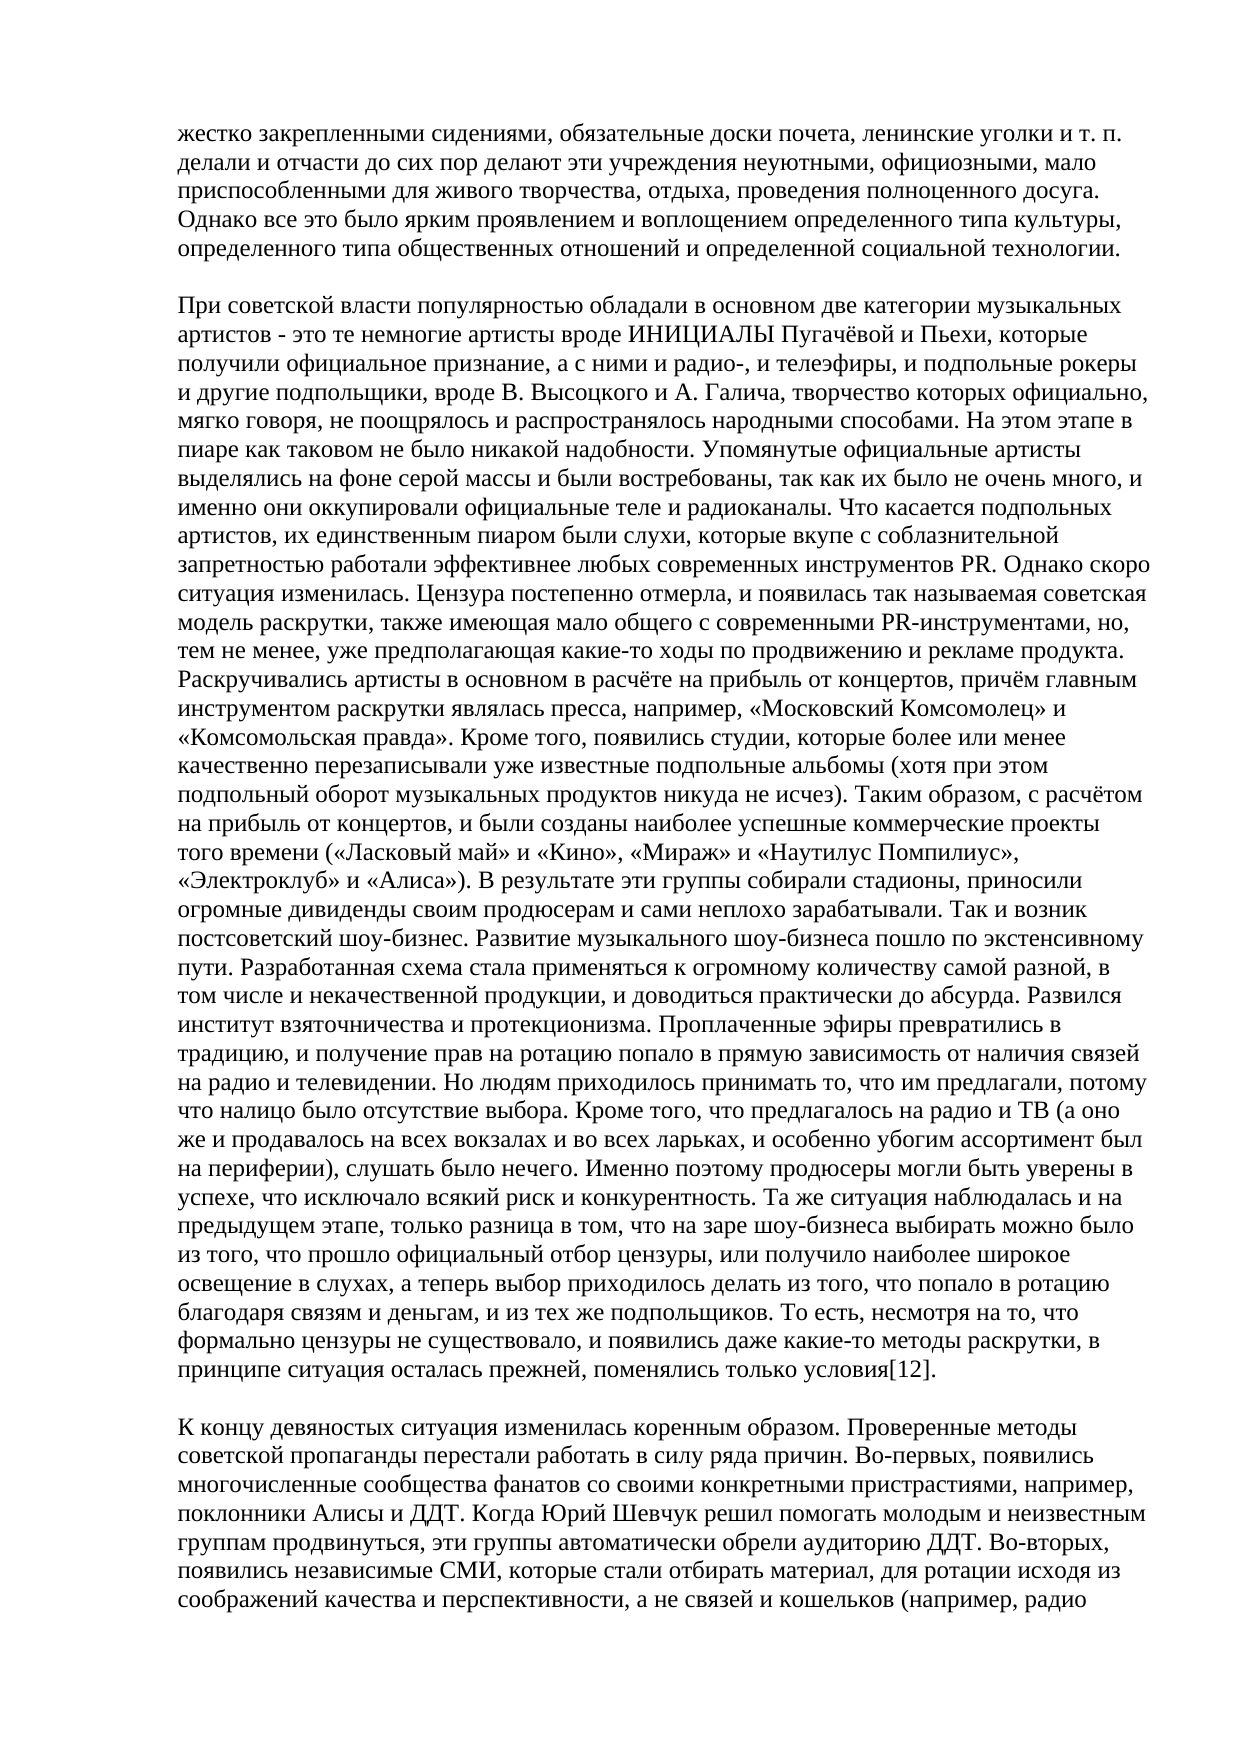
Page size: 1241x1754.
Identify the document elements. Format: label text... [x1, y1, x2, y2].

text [177, 1412, 1152, 1613]
text При советской власти популярностью обладали в основном две категории музыкальных артистов - это те немногие артисты вроде ИНИЦИАЛЫ Пугачёвой и Пьехи, которые получили официальное признание, а с ними и радио-, и телеэфиры, и подпольные рокеры и другие подпольщики, вроде В. Высоцкого и А. Галича, творчество которых официально, мягко говоря, не поощрялось и распространялось народными способами. На этом этапе в пиаре как таковом не было никакой надобности. Упомянутые официальные артисты выделялись на фоне серой массы и были востребованы, так как их было не очень много, и именно они оккупировали официальные теле и радиоканалы. Что касается подпольных артистов, их единственным пиаром были слухи, которые вкупе с соблазнительной запретностью работали эффективнее любых современных инструментов PR. Однако скоро ситуация изменилась. Цензура постепенно отмерла, и появилась так называемая советская модель раскрутки, также имеющая мало общего с современными PR-инструментами, но, тем не менее, уже предполагающая какие-то ходы по продвижению и рекламе продукта. Раскручивались артисты в основном в расчёте на прибыль от концертов, причём главным инструментом раскрутки являлась пресса, например, «Московский Комсомолец» и «Комсомольская правда». Кроме того, появились студии, которые более или менее качественно перезаписывали уже известные подпольные альбомы (хотя при этом подпольный оборот музыкальных продуктов никуда не исчез). Таким образом, с расчётом на прибыль от концертов, и были созданы наиболее успешные коммерческие проекты того времени («Ласковый май» и «Кино», «Мираж» и «Наутилус Помпилиус», «Электроклуб» и «Алиса»). В результате эти группы собирали стадионы, приносили огромные дивиденды своим продюсерам и сами неплохо зарабатывали. Так и возник постсоветский шоу-бизнес. Развитие музыкального шоу-бизнеса пошло по экстенсивному пути. Разработанная схема стала применяться к огромному количеству самой разной, в том числе и некачественной продукции, и доводиться практически до абсурда. Развился институт взяточничества и протекционизма. Проплаченные эфиры превратились в традицию, и получение прав на ротацию попало в прямую зависимость от наличия связей на радио и телевидении. Но людям приходилось принимать то, что им предлагали, потому что налицо было отсутствие выбора. Кроме того, что предлагалось на радио и ТВ (а оно же и продавалось на всех вокзалах и во всех ларьках, и особенно убогим ассортимент был на периферии), слушать было нечего. Именно поэтому продюсеры могли быть уверены в успехе, что исключало всякий риск и конкурентность. Та же ситуация наблюдалась и на предыдущем этапе, только разница в том, что на заре шоу-бизнеса выбирать можно было из того, что прошло официальный отбор цензуры, или получило наиболее широкое освещение в слухах, а теперь выбор приходилось делать из того, что попало в ротацию благодаря связям и деньгам, и из тех же подпольщиков. То есть, несмотря на то, что формально цензуры не существовало, и появились даже какие-то методы раскрутки, в принципе ситуация осталась прежней, поменялись только условия[12]. [177, 291, 1152, 1383]
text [177, 118, 1152, 262]
